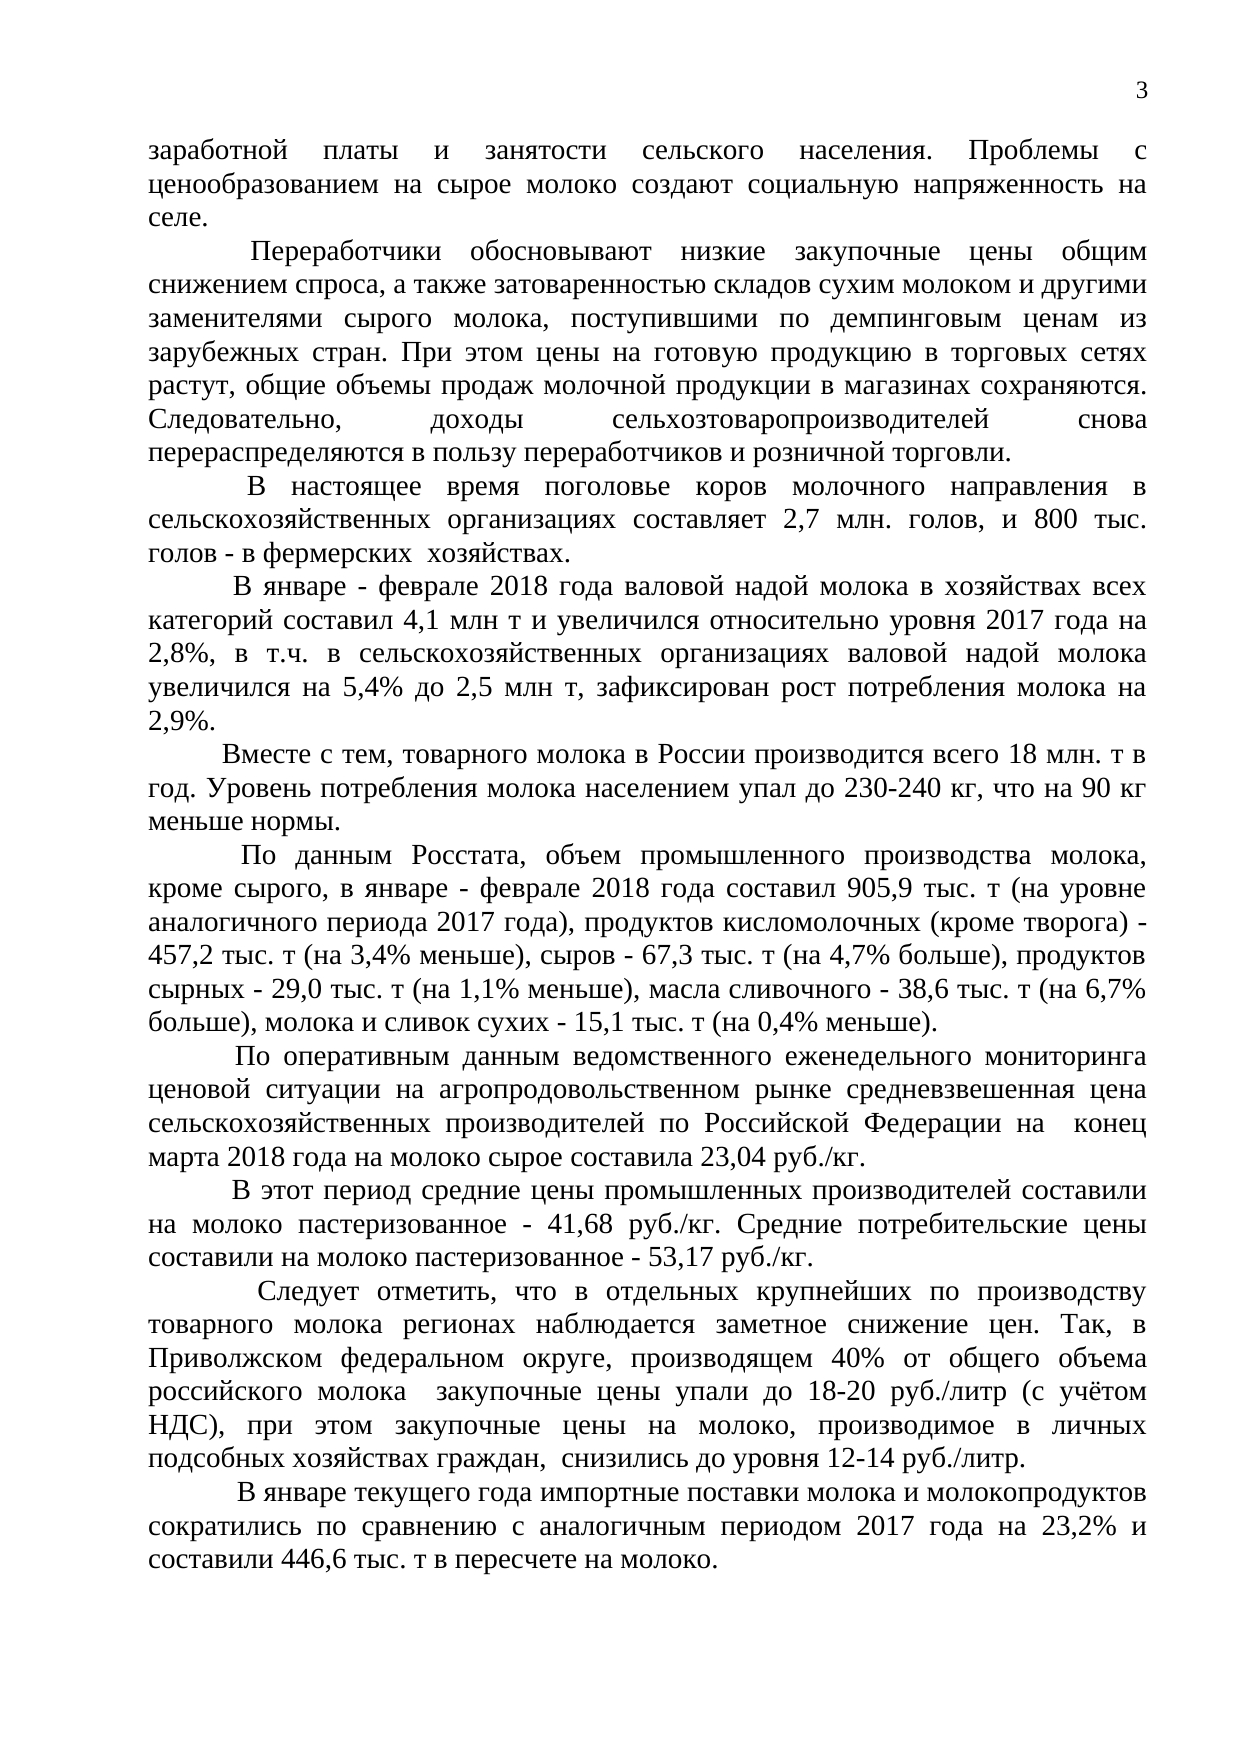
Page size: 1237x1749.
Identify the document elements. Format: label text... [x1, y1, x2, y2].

text В январе - феврале 2018 года валовой надой молока в хозяйствах всех категорий составил 4,1 млн т и увеличился относительно уровня 2017 года на 2,8%, в т.ч. в сельскохозяйственных организациях валовой надой молока увеличился на 5,4% до 2,5 млн т, зафиксирован рост потребления молока на 2,9%. [148, 568, 1148, 736]
text Переработчики обосновывают низкие закупочные цены общим снижением спроса, а также затоваренностью складов сухим молоком и другими заменителями сырого молока, поступившими по демпинговым ценам из зарубежных стран. При этом цены на готовую продукцию в торговых сетях растут, общие объемы продаж молочной продукции в магазинах сохраняются. Следовательно, доходы сельхозтоваропроизводителей снова перераспределяются в пользу переработчиков и розничной торговли. [148, 233, 1148, 468]
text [148, 132, 1148, 233]
text В январе текущего года импортные поставки молока и молокопродуктов сократились по сравнению с аналогичным периодом 2017 года на 23,2% и составили 446,6 тыс. т в пересчете на молоко. [148, 1474, 1148, 1575]
text Вместе с тем, товарного молока в России производится всего 18 млн. т в год. Уровень потребления молока населением упал до 230-240 кг, что на 90 кг меньше нормы. [148, 736, 1148, 837]
text В настоящее время поголовье коров молочного направления в сельскохозяйственных организациях составляет 2,7 млн. голов, и 800 тыс. голов - в фермерских хозяйствах. [148, 468, 1148, 568]
text В этот период средние цены промышленных производителей составили на молоко пастеризованное - 41,68 руб./кг. Средние потребительские цены составили на молоко пастеризованное - 53,17 руб./кг. [148, 1172, 1148, 1273]
text По данным Росстата, объем промышленного производства молока, кроме сырого, в январе - феврале 2018 года составил 905,9 тыс. т (на уровне аналогичного периода 2017 года), продуктов кисломолочных (кроме творога) - 457,2 тыс. т (на 3,4% меньше), сыров - 67,3 тыс. т (на 4,7% больше), продуктов сырных - 29,0 тыс. т (на 1,1% меньше), масла сливочного - 38,6 тыс. т (на 6,7% больше), молока и сливок сухих - 15,1 тыс. т (на 0,4% меньше). [148, 837, 1148, 1038]
text Следует отметить, что в отдельных крупнейших по производству товарного молока регионах наблюдается заметное снижение цен. Так, в Приволжском федеральном округе, производящем 40% от общего объема российского молока закупочные цены упали до 18-20 руб./литр (с учётом НДС), при этом закупочные цены на молоко, производимое в личных подсобных хозяйствах граждан, снизились до уровня 12-14 руб./литр. [148, 1273, 1148, 1474]
text По оперативным данным ведомственного еженедельного мониторинга ценовой ситуации на агропродовольственном рынке средневзвешенная цена сельскохозяйственных производителей по Российской Федерации на конец марта 2018 года на молоко сырое составила 23,04 руб./кг. [148, 1038, 1148, 1172]
